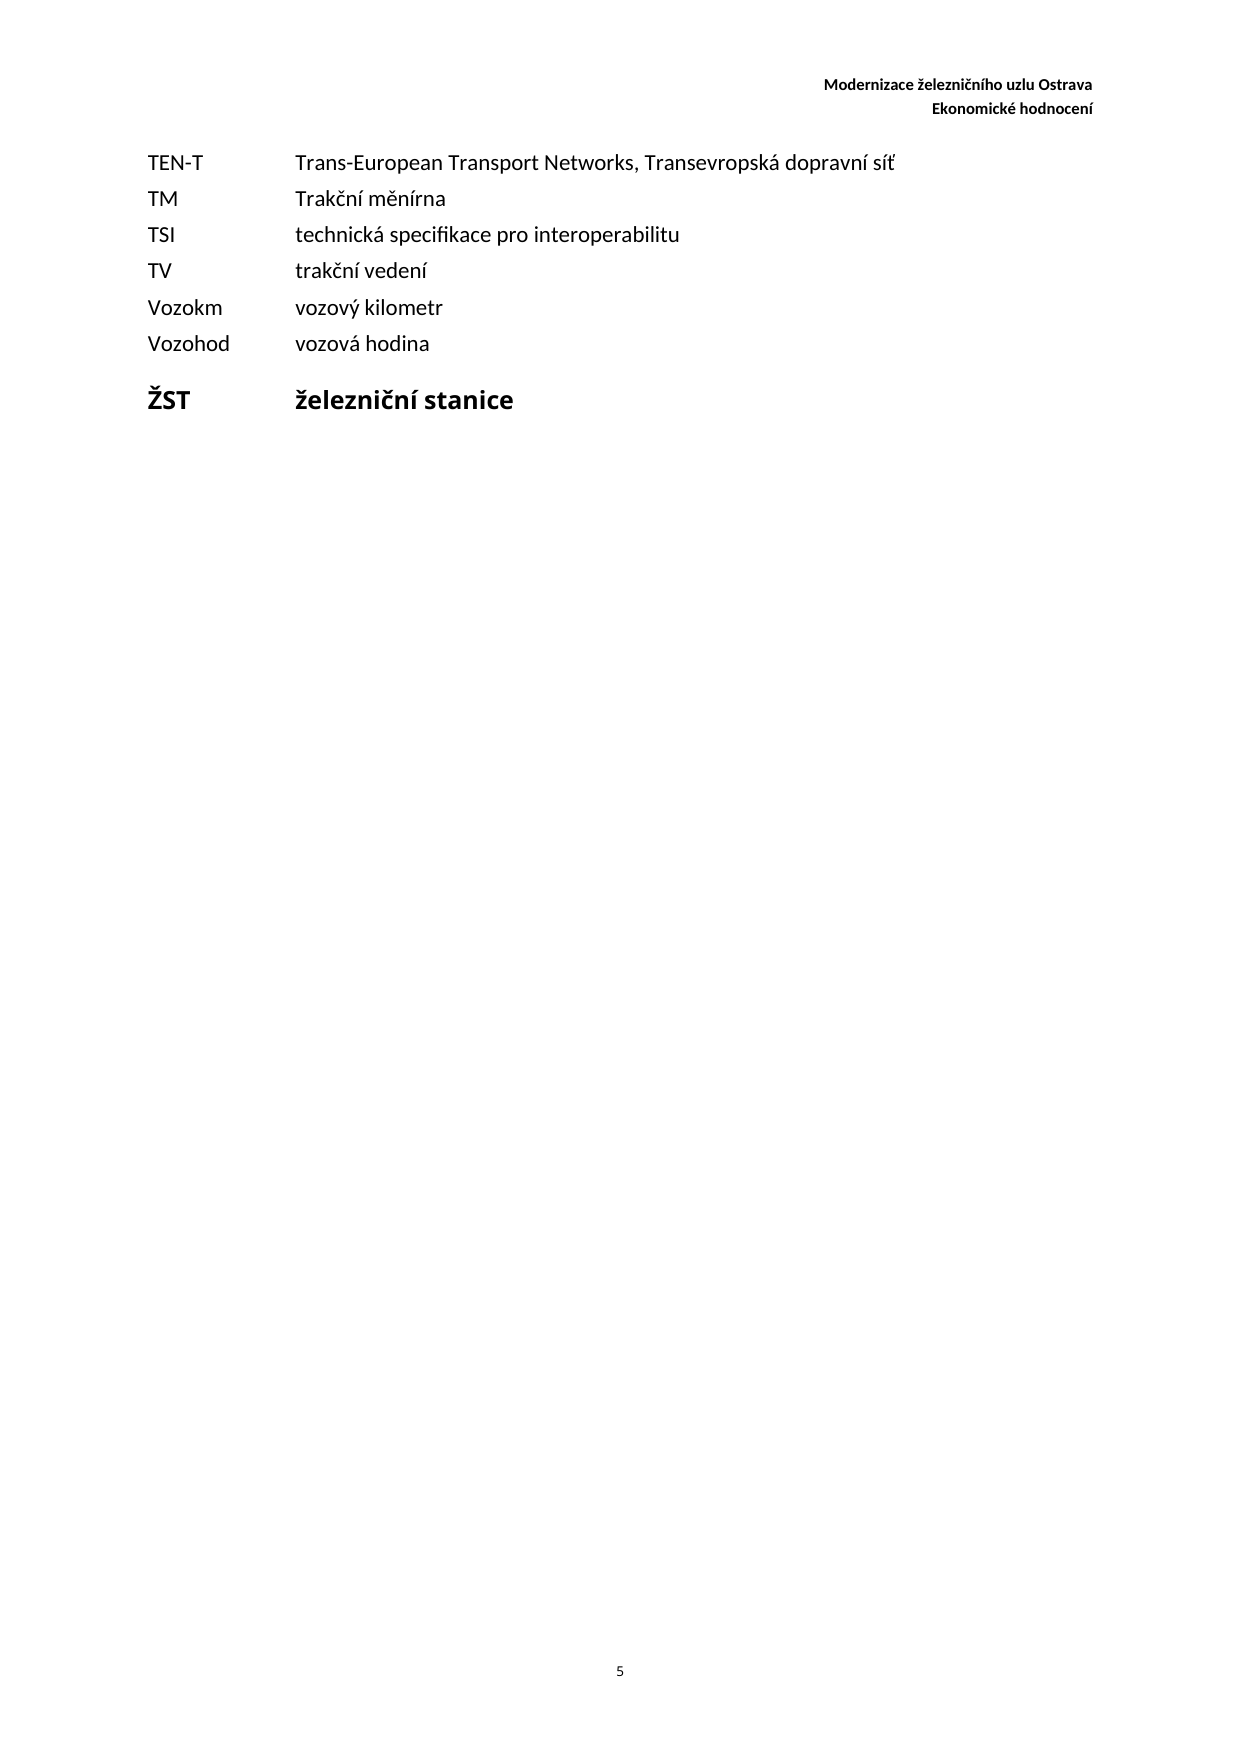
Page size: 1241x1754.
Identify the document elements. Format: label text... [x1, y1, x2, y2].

text TSI technická specifikace pro interoperabilitu [148, 220, 1093, 248]
text TV trakční vedení [148, 257, 1093, 285]
text Vozokm vozový kilometr [148, 293, 1093, 321]
text TM Trakční měnírna [148, 184, 1093, 212]
text Vozohod vozová hodina [148, 329, 1093, 357]
text TEN-T Trans-European Transport Networks, Transevropská dopravní síť [148, 148, 1093, 176]
subtitle ŽST železniční stanice [148, 382, 1093, 416]
